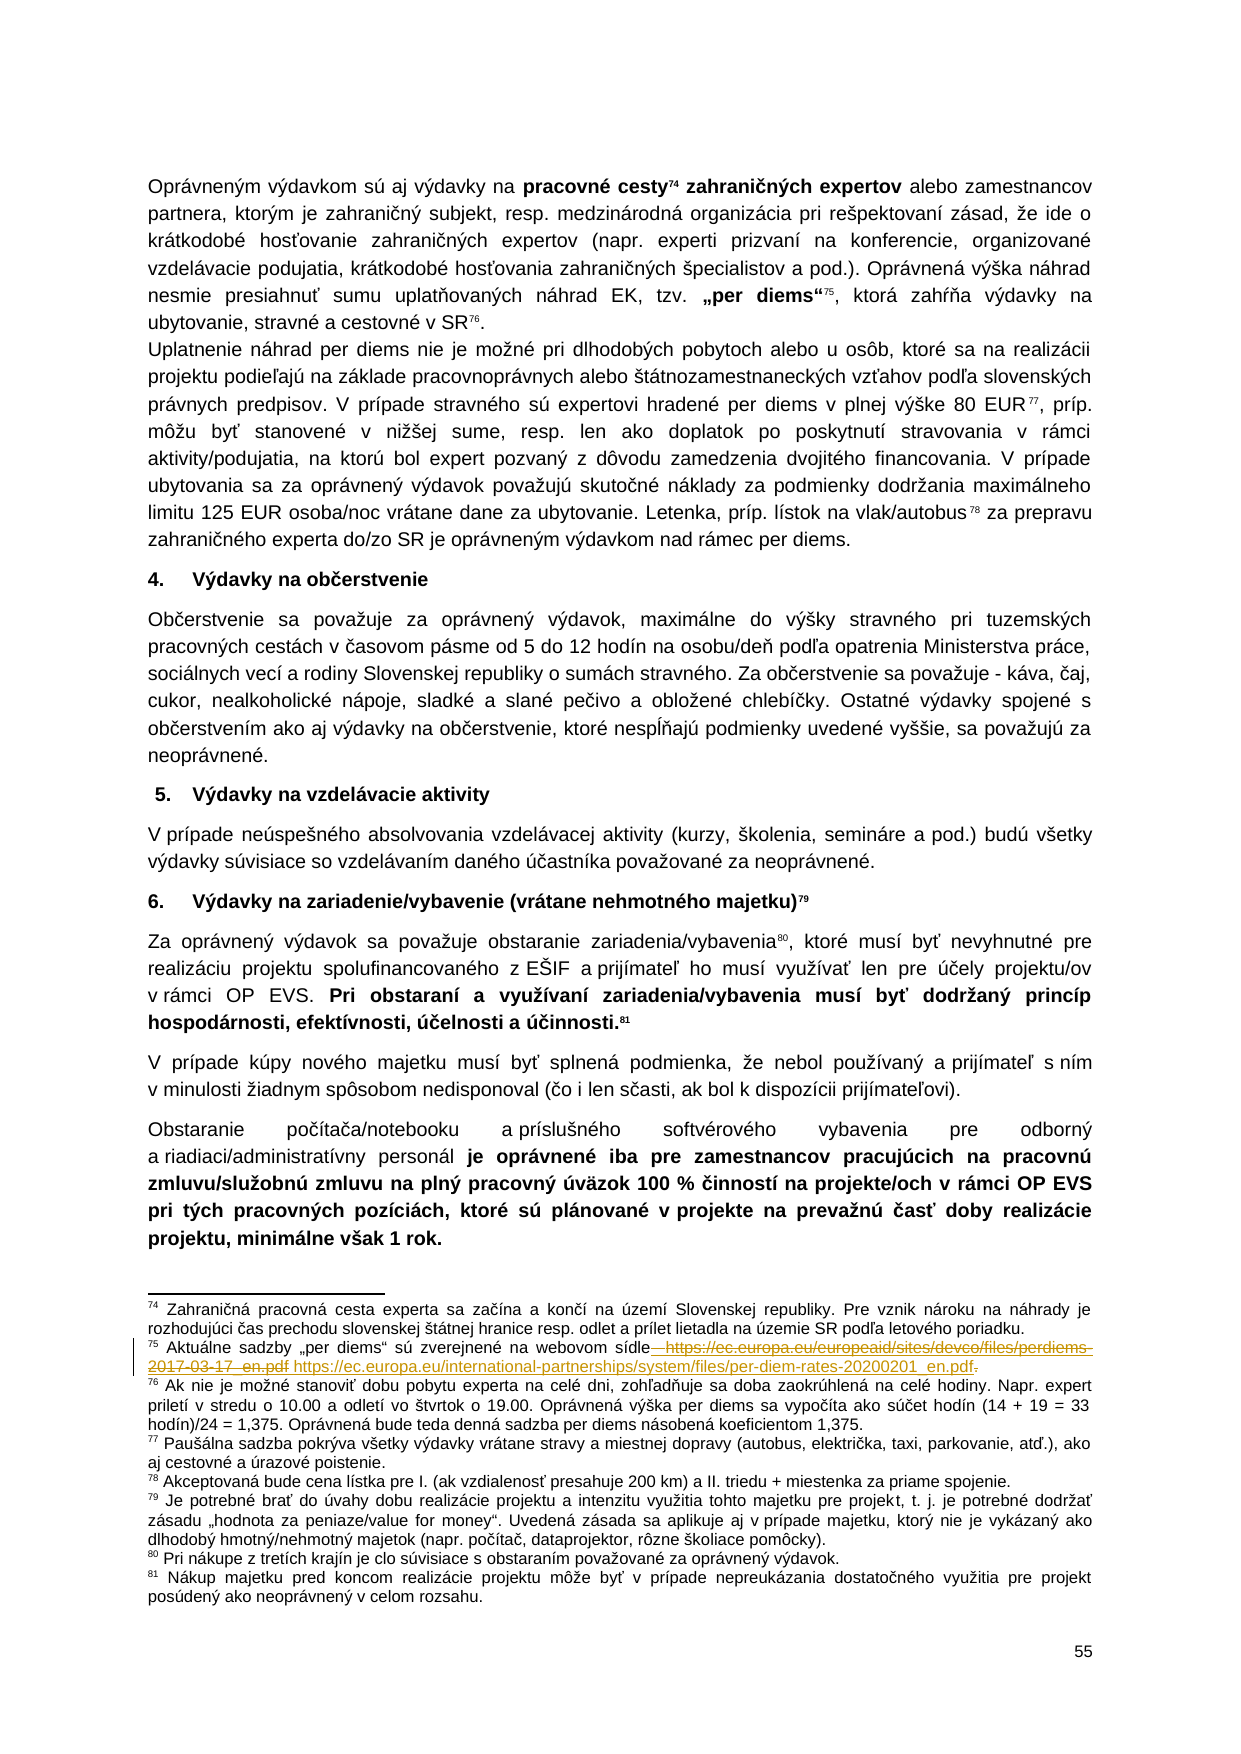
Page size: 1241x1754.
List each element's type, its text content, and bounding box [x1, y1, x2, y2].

list Výdavky na zariadenie/vybavenie (vrátane nehmotného majetku) [148, 890, 1092, 913]
list Za oprávnený výdavok sa považuje obstaranie zariadenia/vybavenia, ktoré musí byť nevyhnutné pre realizáciu projektu spolufinancovaného z EŠIF a prijímateľ ho musí využívať len pre účely projektu/ov v rámci OP EVS. Pri obstaraní a využívaní zariadenia/vybavenia musí byť dodržaný princíp hospodárnosti, efektívnosti, účelnosti a účinnosti. [148, 929, 1092, 1034]
list Výdavky na vzdelávacie aktivity [154, 783, 1092, 806]
list Občerstvenie sa považuje za oprávnený výdavok, maximálne do výšky stravného pri tuzemských pracovných cestách v časovom pásme od 5 do 12 hodín na osobu/deň podľa opatrenia Ministerstva práce, sociálnych vecí a rodiny Slovenskej republiky o sumách stravného. Za občerstvenie sa považuje - káva, čaj, cukor, nealkoholické nápoje, sladké a slané pečivo a obložené chlebíčky. Ostatné výdavky spojené s občerstvením ako aj výdavky na občerstvenie, ktoré nespĺňajú podmienky uvedené vyššie, sa považujú za neoprávnené. [148, 608, 1092, 766]
text Uplatnenie náhrad per diems nie je možné pri dlhodobých pobytoch alebo u osôb, ktoré sa na realizácii projektu podieľajú na základe pracovnoprávnych alebo štátnozamestnaneckých vzťahov podľa slovenských právnych predpisov. V prípade stravného sú expertovi hradené per diems v plnej výške 80 EUR, príp. môžu byť stanovené v nižšej sume, resp. len ako doplatok po poskytnutí stravovania v rámci aktivity/podujatia, na ktorú bol expert pozvaný z dôvodu zamedzenia dvojitého financovania. V prípade ubytovania sa za oprávnený výdavok považujú skutočné náklady za podmienky dodržania maximálneho limitu 125 EUR osoba/noc vrátane dane za ubytovanie. Letenka, príp. lístok na vlak/autobus za prepravu zahraničného experta do/zo SR je oprávneným výdavkom nad rámec per diems. [148, 338, 1092, 551]
text V prípade neúspešného absolvovania vzdelávacej aktivity (kurzy, školenia, semináre a pod.) budú všetky výdavky súvisiace so vzdelávaním daného účastníka považované za neoprávnené. [148, 823, 1092, 873]
list Výdavky na občerstvenie [148, 568, 1092, 591]
text Obstaranie počítača/notebooku a príslušného softvérového vybavenia pre odborný a riadiaci/administratívny personál je oprávnené iba pre zamestnancov pracujúcich na pracovnú zmluvu/služobnú zmluvu na plný pracovný úväzok 100 % činností na projekte/och v rámci OP EVS pri tých pracovných pozíciách, ktoré sú plánované v projekte na prevažnú časť doby realizácie projektu, minimálne však 1 rok. [148, 1118, 1092, 1249]
text V prípade kúpy nového majetku musí byť splnená podmienka, že nebol používaný a prijímateľ s ním v minulosti žiadnym spôsobom nedisponoval (čo i len sčasti, ak bol k dispozícii prijímateľovi). [148, 1051, 1092, 1101]
text Oprávneným výdavkom sú aj výdavky na pracovné cesty zahraničných expertov alebo zamestnancov partnera, ktorým je zahraničný subjekt, resp. medzinárodná organizácia pri rešpektovaní zásad, že ide o krátkodobé hosťovanie zahraničných expertov (napr. experti prizvaní na konferencie, organizované vzdelávacie podujatia, krátkodobé hosťovania zahraničných špecialistov a pod.). Oprávnená výška náhrad nesmie presiahnuť sumu uplatňovaných náhrad EK, tzv. „per diems“, ktorá zahŕňa výdavky na ubytovanie, stravné a cestovné v SR. [148, 175, 1092, 333]
